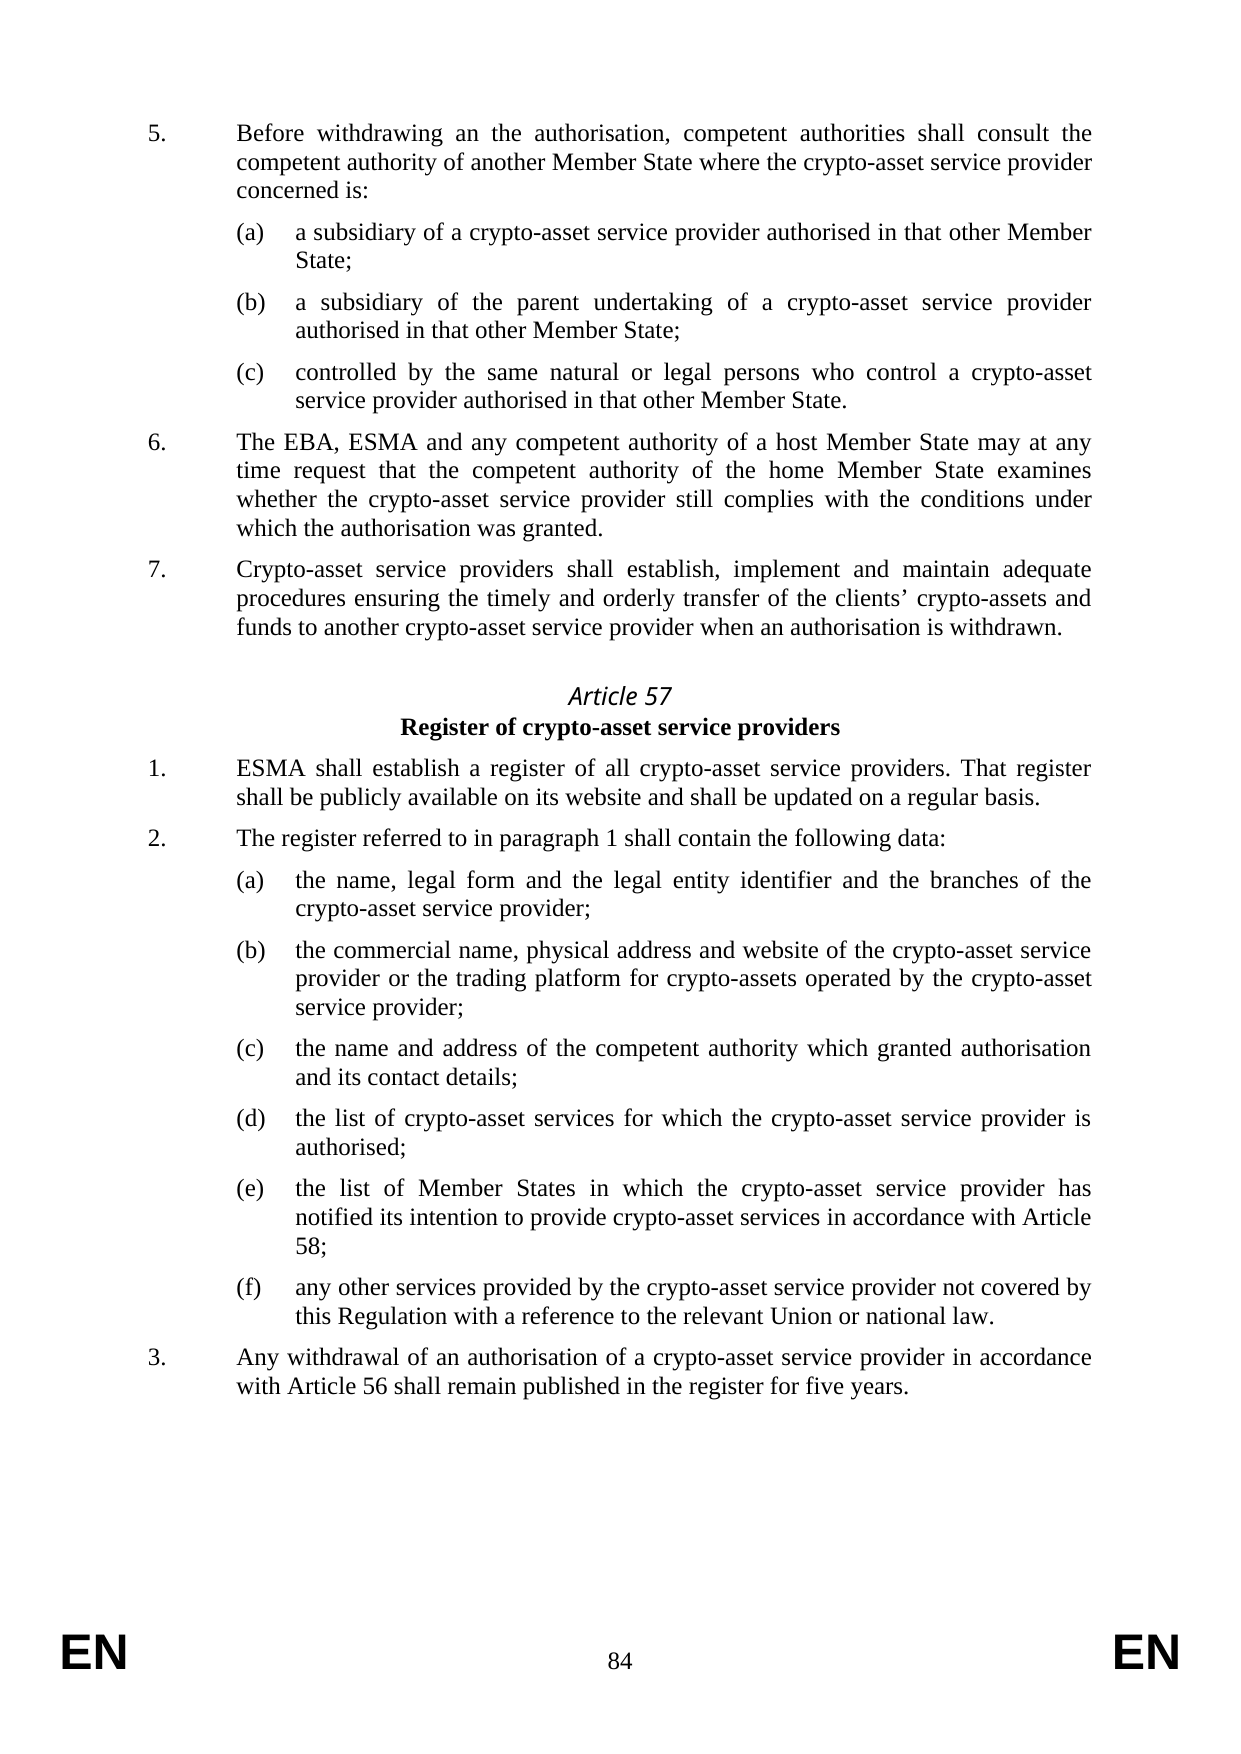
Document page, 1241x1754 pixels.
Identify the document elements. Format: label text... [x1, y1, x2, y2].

text 6. The EBA, ESMA and any competent authority of a host Member State may at any time request that the competent authority of the home Member State examines whether the crypto-asset service provider still complies with the conditions under which the authorisation was granted. [148, 427, 1093, 542]
text (d) the list of crypto-asset services for which the crypto-asset service provider is authorised; [236, 1103, 1093, 1161]
text 7. Crypto-asset service providers shall establish, implement and maintain adequate procedures ensuring the timely and orderly transfer of the clients’ crypto-assets and funds to another crypto-asset service provider when an authorisation is withdrawn. [148, 554, 1093, 641]
text 1. ESMA shall establish a register of all crypto-asset service providers. That register shall be publicly available on its website and shall be updated on a regular basis. [148, 753, 1093, 811]
text Article 57 Register of crypto-asset service providers [148, 678, 1093, 741]
text (f) any other services provided by the crypto-asset service provider not covered by this Regulation with a reference to the relevant Union or national law. [236, 1272, 1093, 1330]
text (b) a subsidiary of the parent undertaking of a crypto-asset service provider authorised in that other Member State; [236, 287, 1093, 344]
text (e) the list of Member States in which the crypto-asset service provider has notified its intention to provide crypto-asset services in accordance with Article 58; [236, 1173, 1093, 1260]
text (a) the name, legal form and the legal entity identifier and the branches of the crypto-asset service provider; [236, 865, 1093, 922]
text 2. The register referred to in paragraph 1 shall contain the following data: [148, 823, 1093, 852]
text (c) controlled by the same natural or legal persons who control a crypto-asset service provider authorised in that other Member State. [236, 357, 1093, 414]
text 5. Before withdrawing an the authorisation, competent authorities shall consult the competent authority of another Member State where the crypto-asset service provider concerned is: [148, 118, 1093, 204]
text (c) the name and address of the competent authority which granted authorisation and its contact details; [236, 1033, 1093, 1091]
text (a) a subsidiary of a crypto-asset service provider authorised in that other Member State; [236, 217, 1093, 274]
text 3. Any withdrawal of an authorisation of a crypto-asset service provider in accordance with Article 56 shall remain published in the register for five years. [148, 1342, 1093, 1400]
text (b) the commercial name, physical address and website of the crypto-asset service provider or the trading platform for crypto-assets operated by the crypto-asset service provider; [236, 935, 1093, 1021]
